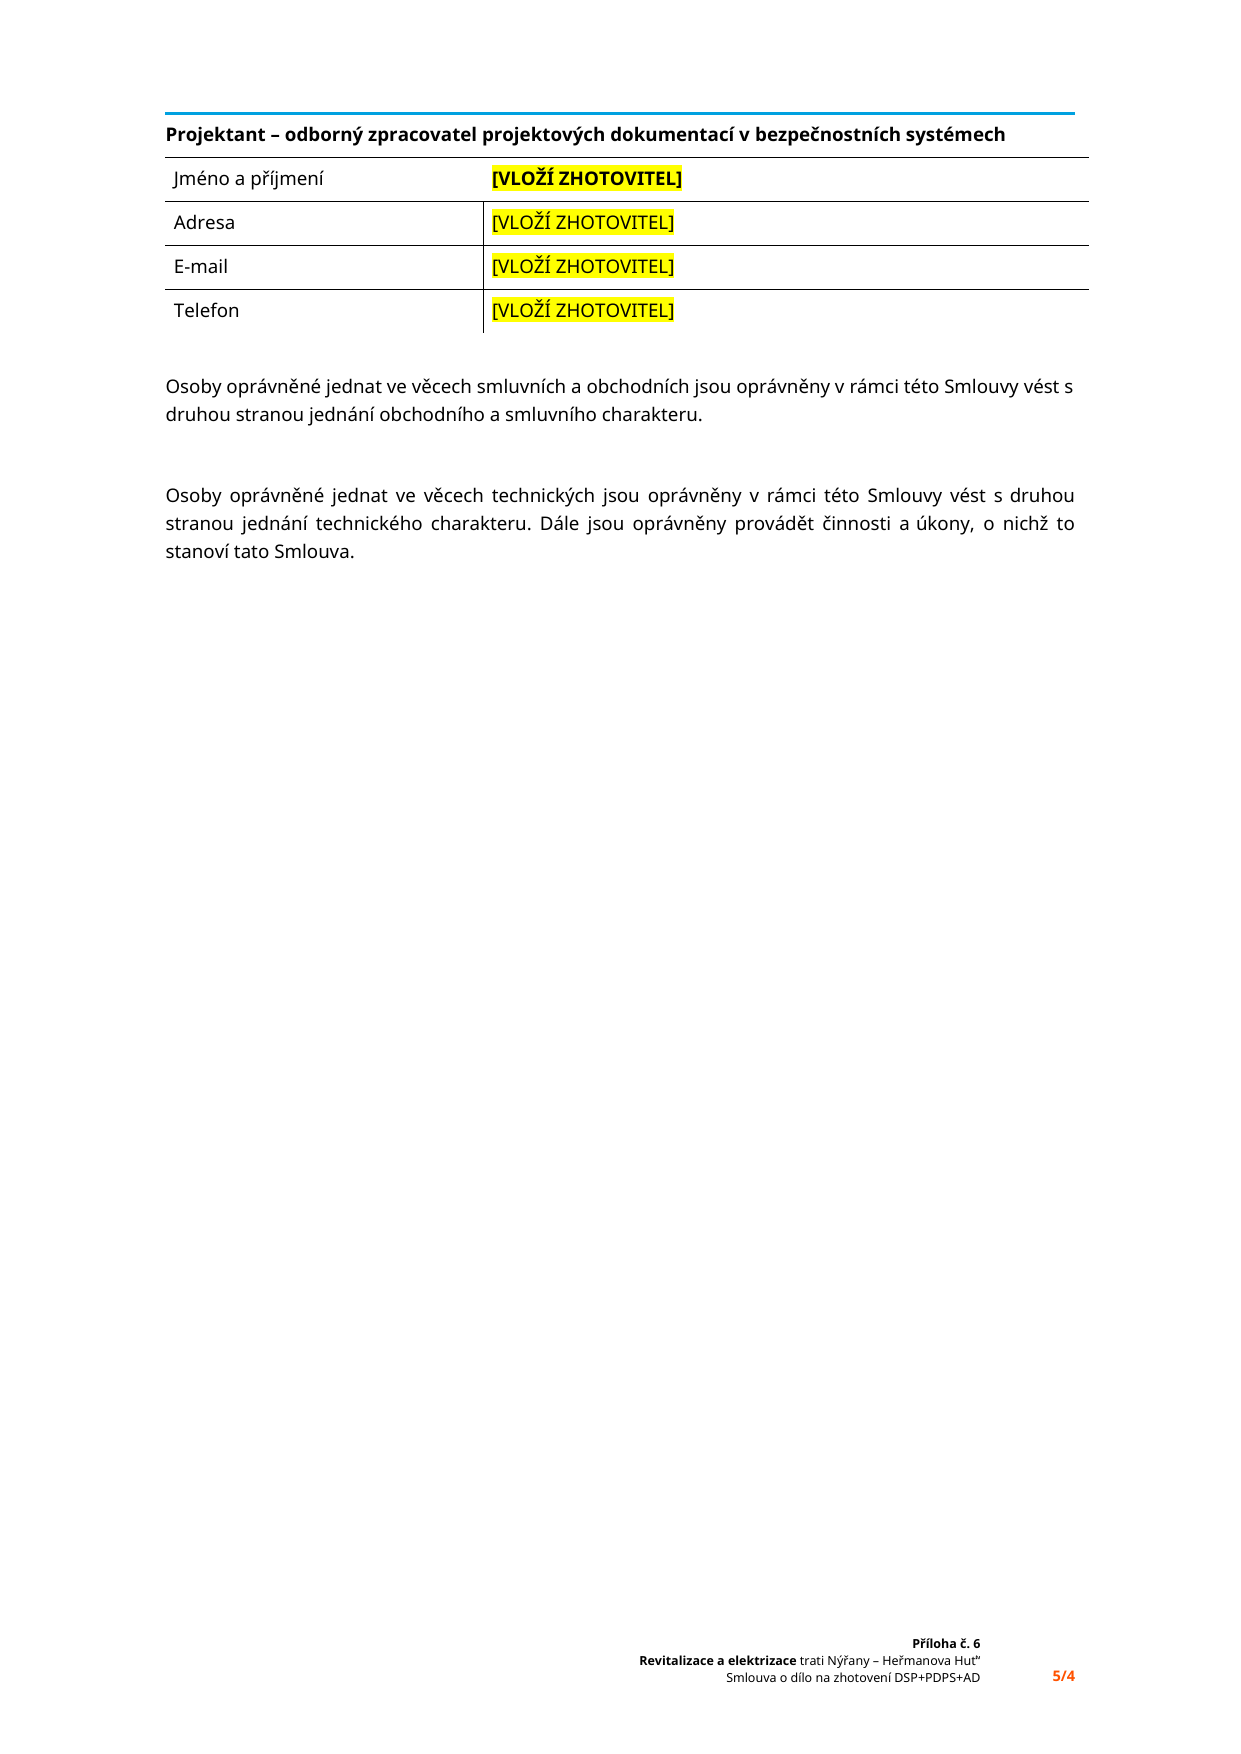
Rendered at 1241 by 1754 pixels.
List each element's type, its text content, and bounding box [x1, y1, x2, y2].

table_cell [VLOŽÍ ZHOTOVITEL] [484, 246, 1089, 289]
text Projektant – odborný zpracovatel projektových dokumentací v bezpečnostních systémech [165, 115, 1075, 147]
text Osoby oprávněné jednat ve věcech smluvních a obchodních jsou oprávněny v rámci této Smlouvy vést s druhou stranou jednání obchodního a smluvního charakteru. [165, 373, 1075, 427]
table_cell E-mail [165, 246, 483, 289]
table_cell Adresa [165, 202, 483, 245]
table_header Jméno a příjmení [165, 158, 484, 201]
text Osoby oprávněné jednat ve věcech technických jsou oprávněny v rámci této Smlouvy vést s druhou stranou jednání technického charakteru. Dále jsou oprávněny provádět činnosti a úkony, o nichž to stanoví tato Smlouva. [165, 482, 1075, 564]
table_cell Telefon [165, 290, 483, 332]
table_cell [VLOŽÍ ZHOTOVITEL] [484, 202, 1089, 245]
table_header [VLOŽÍ ZHOTOVITEL] [484, 158, 1089, 201]
table_cell [VLOŽÍ ZHOTOVITEL] [484, 290, 1089, 332]
